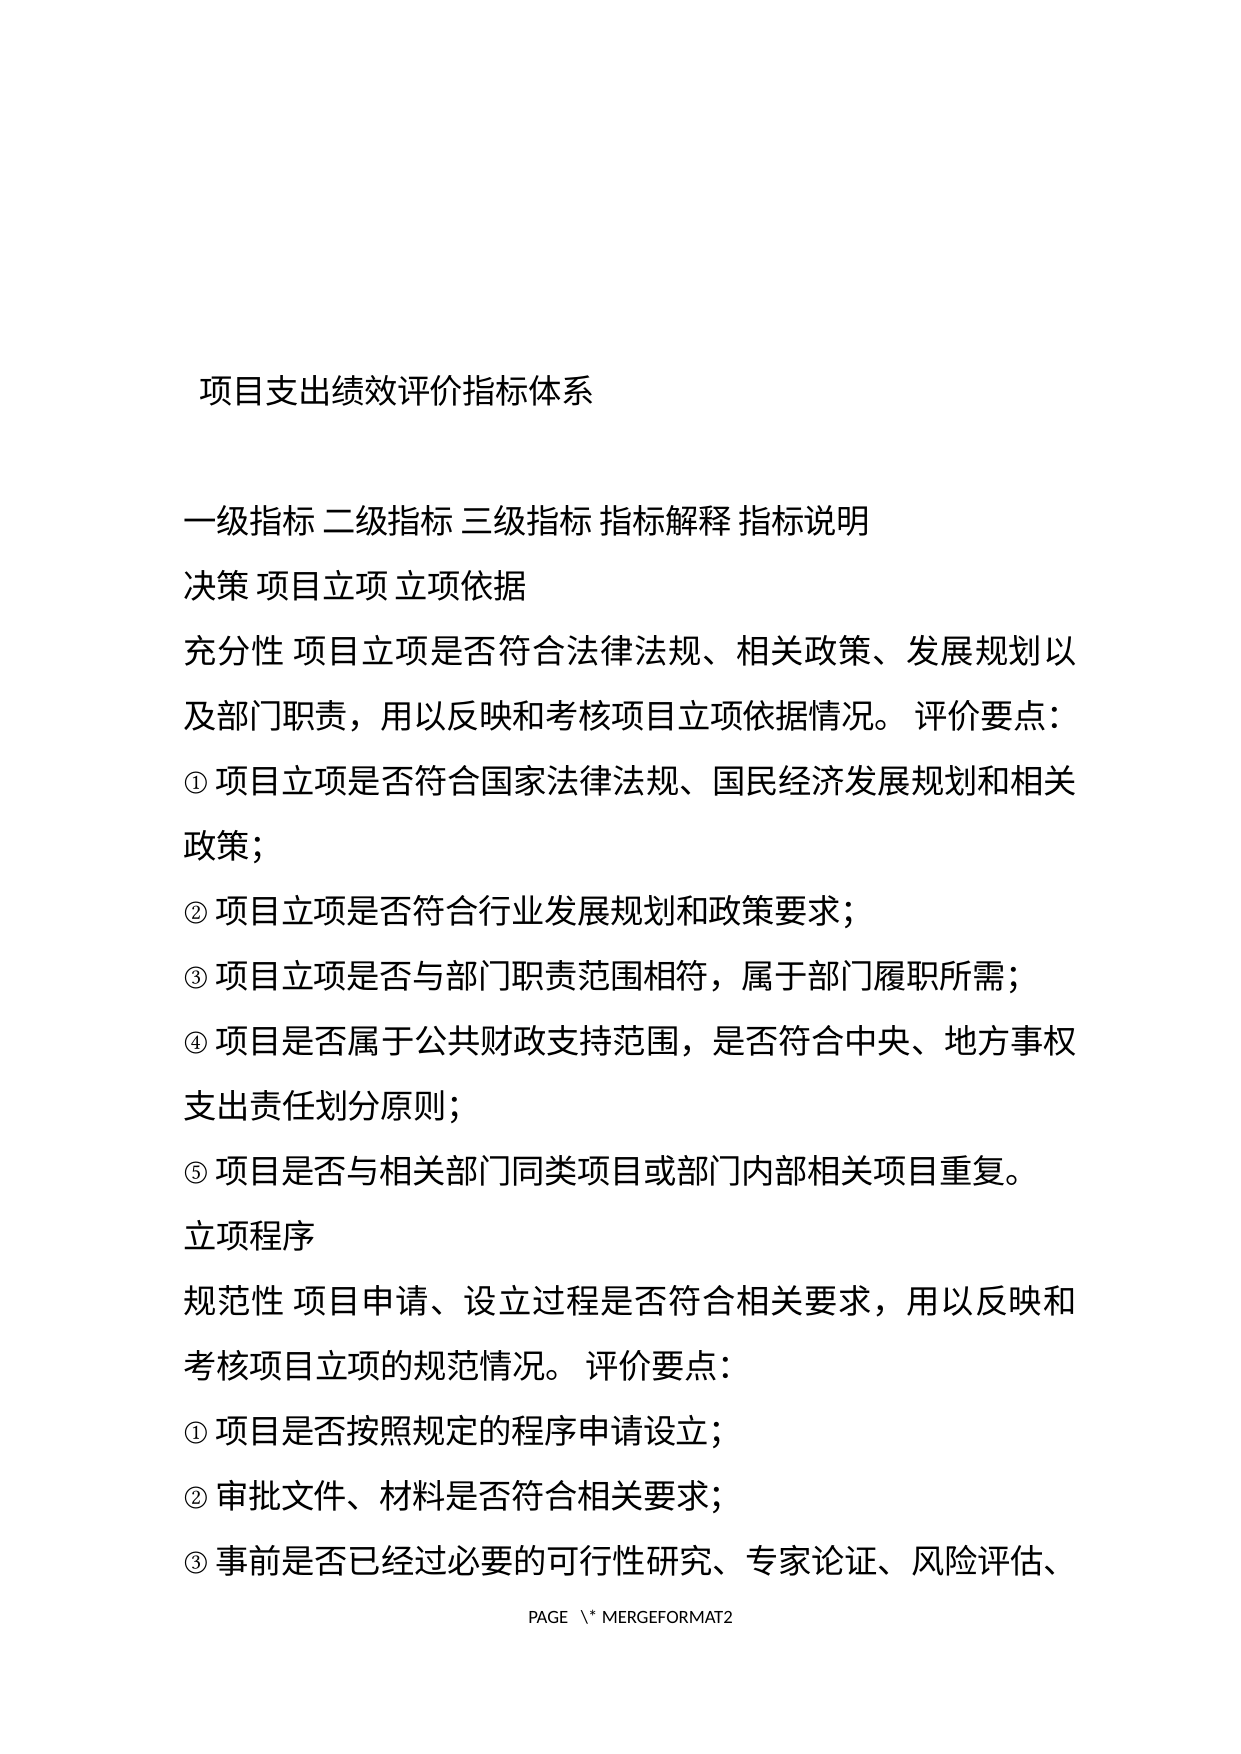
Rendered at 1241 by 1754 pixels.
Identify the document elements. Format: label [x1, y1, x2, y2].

text [183, 422, 1078, 1592]
